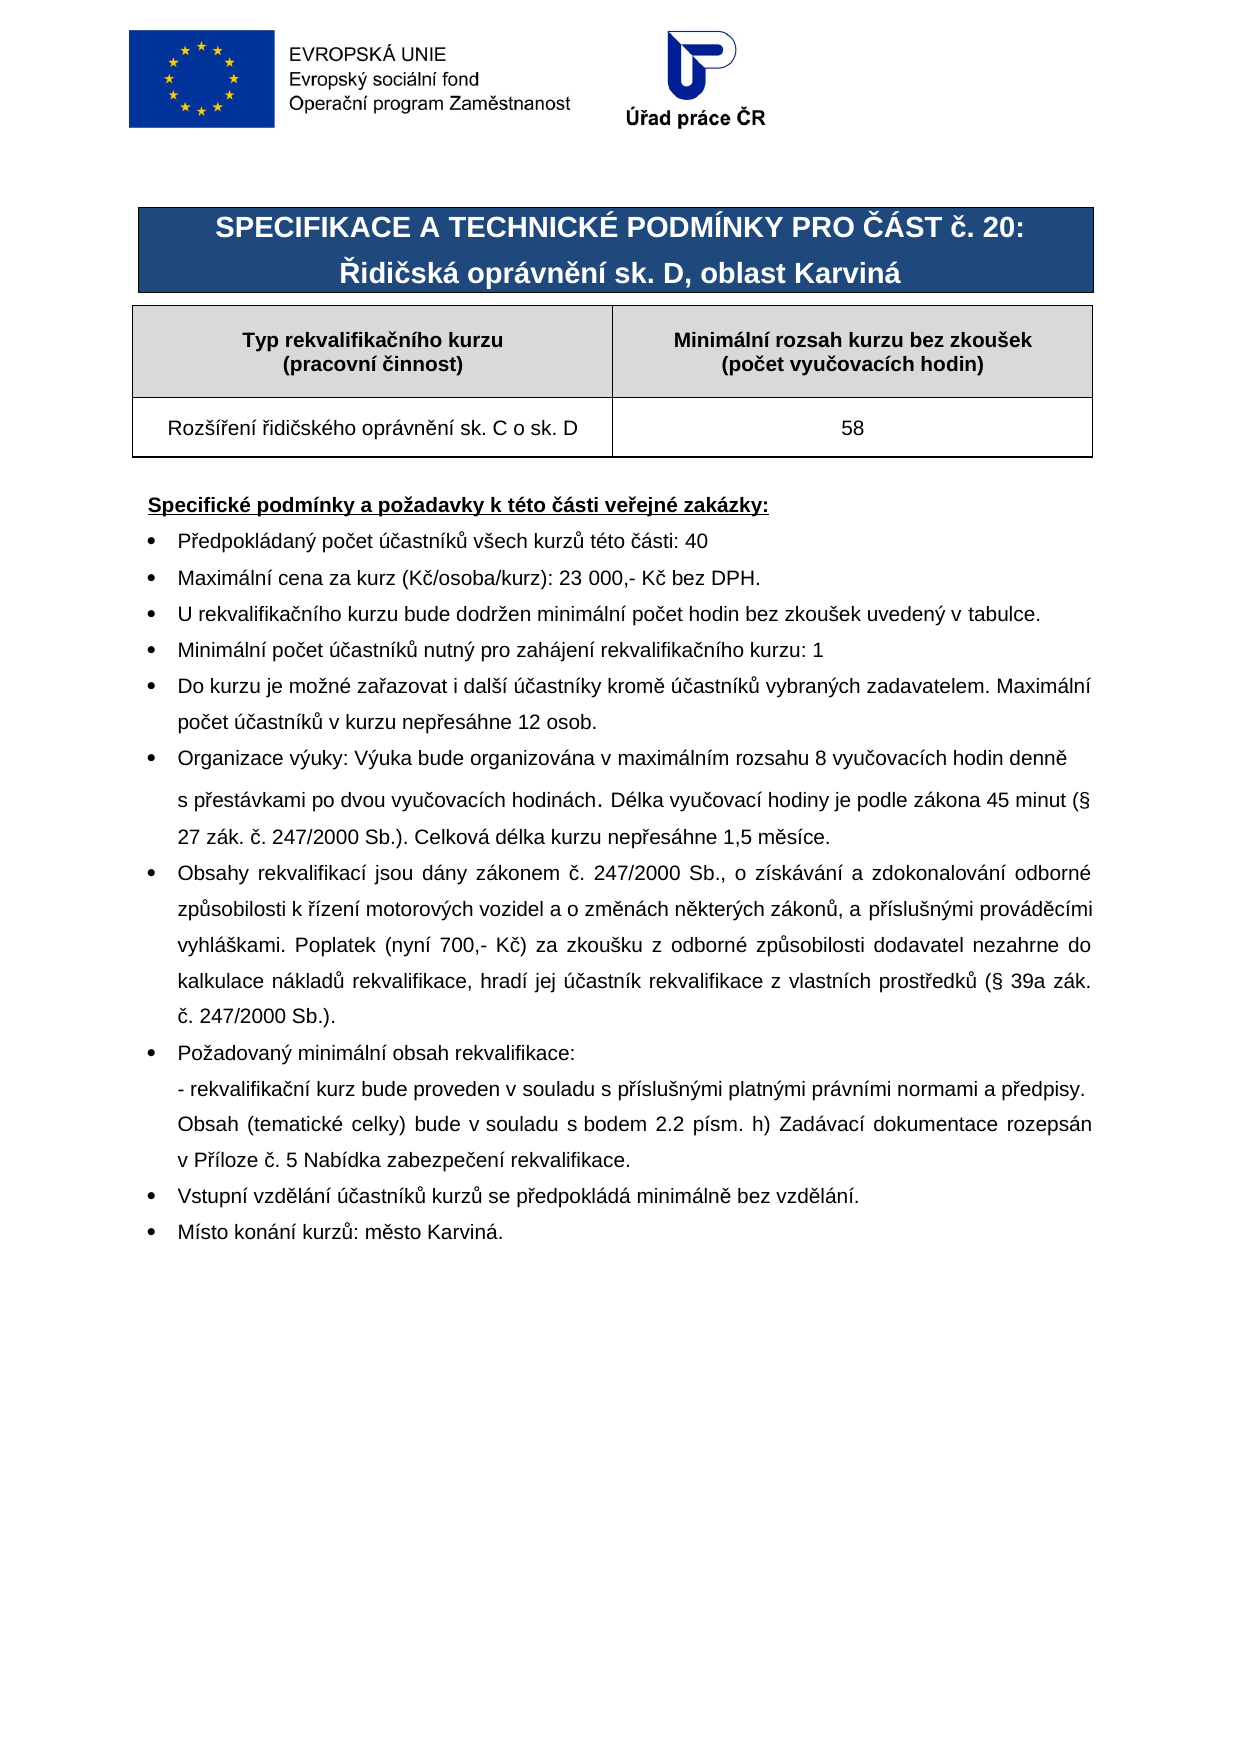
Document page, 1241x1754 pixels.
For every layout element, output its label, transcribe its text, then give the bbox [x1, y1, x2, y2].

list Předpokládaný počet účastníků všech kurzů této části: 40 [148, 529, 1093, 553]
table_header Minimální rozsah kurzu bez zkoušek (počet vyučovacích hodin) [613, 306, 1092, 397]
text Řidičská oprávnění sk. D, oblast Karviná [139, 253, 1093, 292]
text Obsah (tematické celky) bude v souladu s bodem 2.2 písm. h) Zadávací dokumentace rozepsán v Příloze č. 5 Nabídka zabezpečení rekvalifikace. [148, 1112, 1093, 1172]
list Minimální počet účastníků nutný pro zahájení rekvalifikačního kurzu: 1 [148, 637, 1093, 661]
list Maximální cena za kurz (Kč/osoba/kurz): 23 000,- Kč bez DPH. [148, 565, 1093, 589]
text SPECIFIKACE A TECHNICKÉ PODMÍNKY PRO ČÁST č. 20: [139, 208, 1093, 243]
text - rekvalifikační kurz bude proveden v souladu s příslušnými platnými právními normami a předpisy. [177, 1076, 1093, 1100]
list U rekvalifikačního kurzu bude dodržen minimální počet hodin bez zkoušek uvedený v tabulce. [148, 601, 1093, 625]
table_cell 58 [613, 398, 1092, 456]
list Obsahy rekvalifikací jsou dány zákonem č. 247/2000 Sb., o získávání a zdokonalování odborné způsobilosti k řízení motorových vozidel a o změnách některých zákonů, a příslušnými prováděcími vyhláškami. Poplatek (nyní 700,- Kč) za zkoušku z odborné způsobilosti dodavatel nezahrne do kalkulace nákladů rekvalifikace, hradí jej účastník rekvalifikace z vlastních prostředků (§ 39a zák. č. 247/2000 Sb.). [148, 861, 1093, 1028]
table_header Typ rekvalifikačního kurzu (pracovní činnost) [133, 306, 612, 397]
list Místo konání kurzů: město Karviná. [148, 1220, 1093, 1244]
list Do kurzu je možné zařazovat i další účastníky kromě účastníků vybraných zadavatelem. Maximální počet účastníků v kurzu nepřesáhne 12 osob. [148, 673, 1093, 733]
list Vstupní vzdělání účastníků kurzů se předpokládá minimálně bez vzdělání. [148, 1184, 1093, 1208]
text Specifické podmínky a požadavky k této části veřejné zakázky: [148, 493, 1093, 517]
table_cell Rozšíření řidičského oprávnění sk. C o sk. D [133, 398, 612, 456]
picture [128, 0, 797, 159]
list Organizace výuky: Výuka bude organizována v maximálním rozsahu 8 vyučovacích hodin denně s přestávkami po dvou vyučovacích hodinách. Délka vyučovací hodiny je podle zákona 45 minut (§ 27 zák. č. 247/2000 Sb.). Celková délka kurzu nepřesáhne 1,5 měsíce. [148, 745, 1093, 848]
list Požadovaný minimální obsah rekvalifikace: [148, 1040, 1093, 1064]
